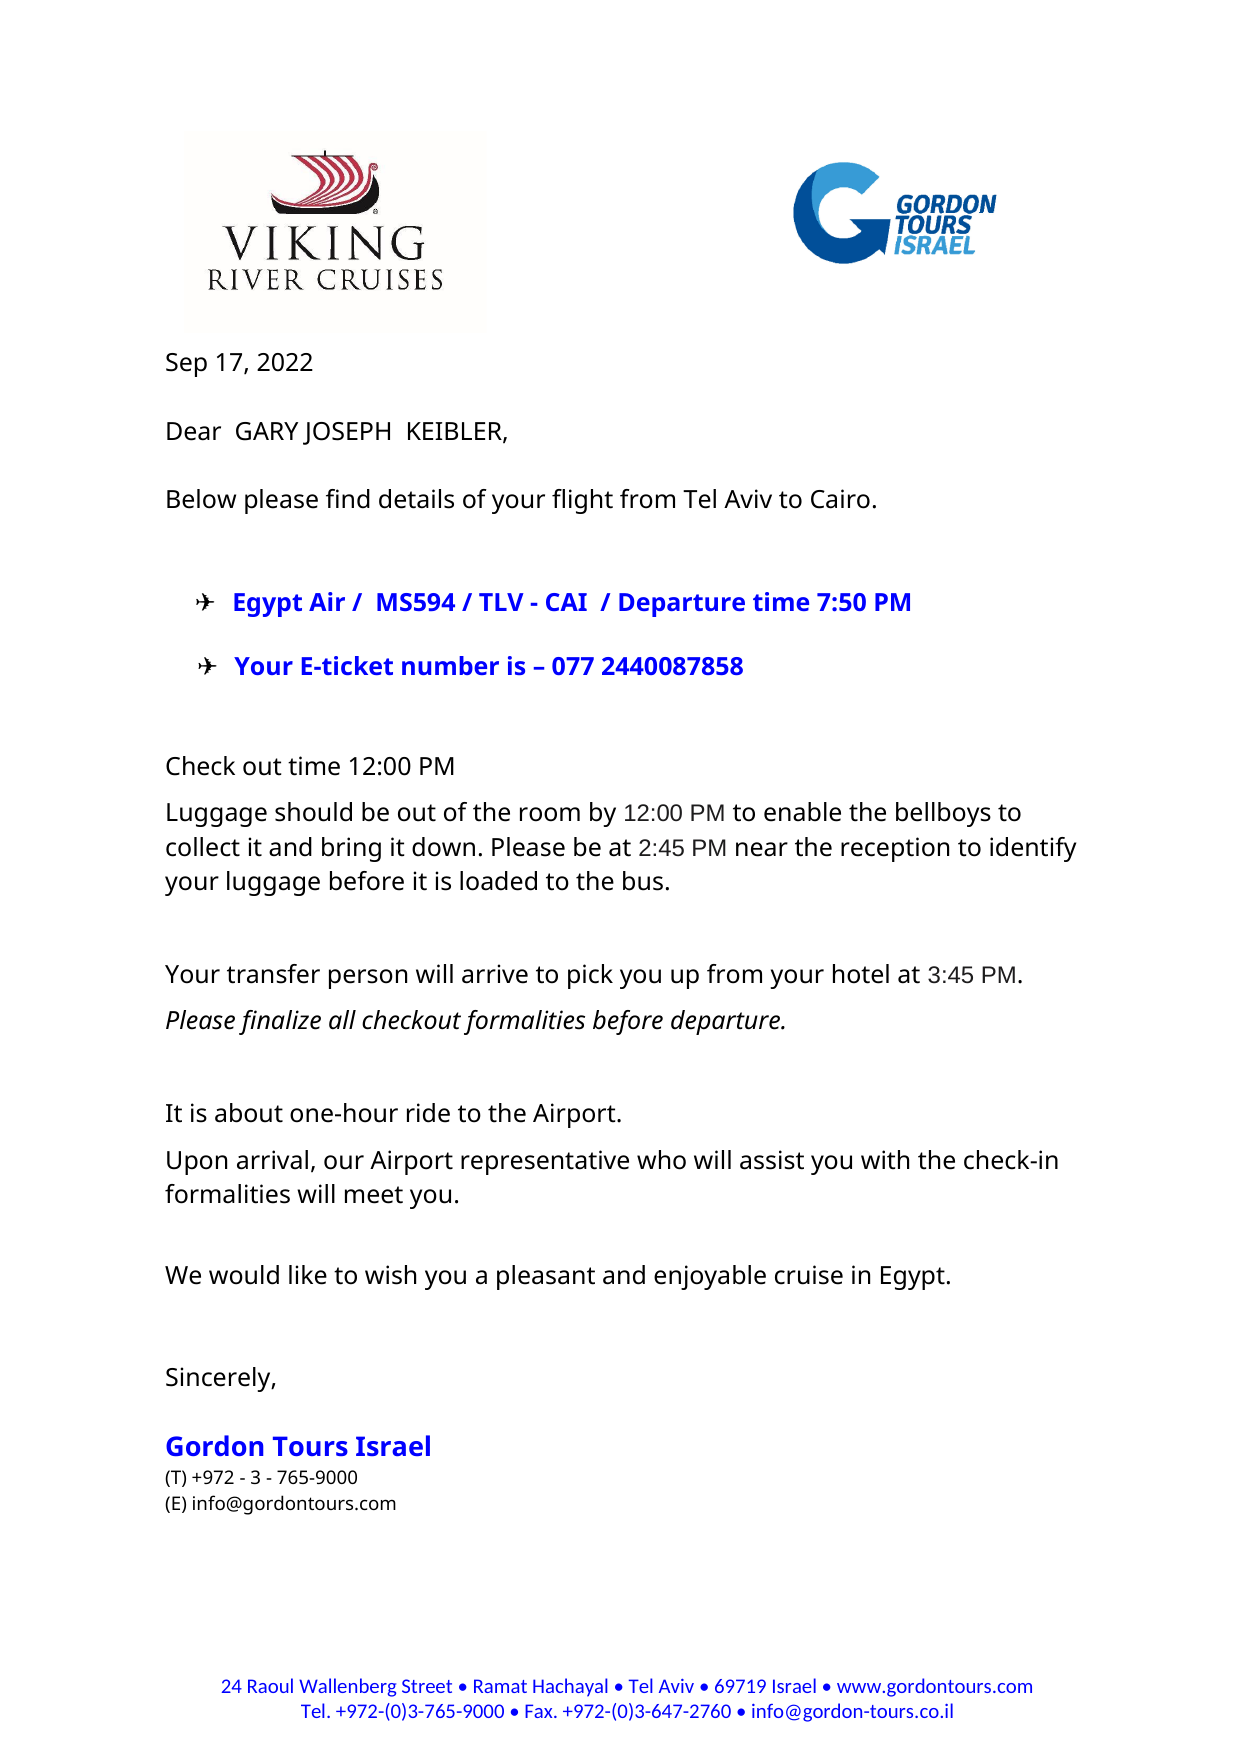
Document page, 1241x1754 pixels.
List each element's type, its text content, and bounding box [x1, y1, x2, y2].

text Upon arrival, our Airport representative who will assist you with the check-in formalities will meet you. [165, 1143, 1090, 1211]
text Below please find details of your flight from Tel Aviv to Cairo. [165, 481, 1090, 515]
text We would like to wish you a pleasant and enjoyable cruise in Egypt. [165, 1257, 1090, 1291]
text Please finalize all checkout formalities before departure. [165, 1003, 1090, 1037]
text Your transfer person will arrive to pick you up from your hotel at 3:45 PM. [165, 956, 1090, 990]
text Check out time 12:00 PM [165, 748, 1090, 783]
table_header [628, 121, 1089, 343]
list Egypt Air / MS594 / TLV - CAI / Departure time 7:50 PM [194, 574, 1090, 626]
text Gordon Tours Israel [165, 1428, 1090, 1464]
text Dear GARY JOSEPH KEIBLER, [165, 413, 1090, 447]
text Sep 17, 2022 [165, 345, 1090, 379]
text Luggage should be out of the room by 12:00 PM to enable the bellboys to collect it and bring it down. Please be at 2:45 PM near the reception to identify your luggage before it is loaded to the bus. [165, 795, 1090, 897]
list Your E-ticket number is – 077 2440087858 [197, 638, 1090, 689]
text (E) info@gordontours.com [165, 1490, 1090, 1516]
picture [183, 131, 487, 333]
text (T) +972 - 3 - 765-9000 [165, 1464, 1090, 1490]
text Sincerely, [165, 1359, 1090, 1393]
table_header [165, 121, 626, 343]
picture [730, 121, 1090, 324]
text It is about one-hour ride to the Airport. [165, 1096, 1090, 1130]
